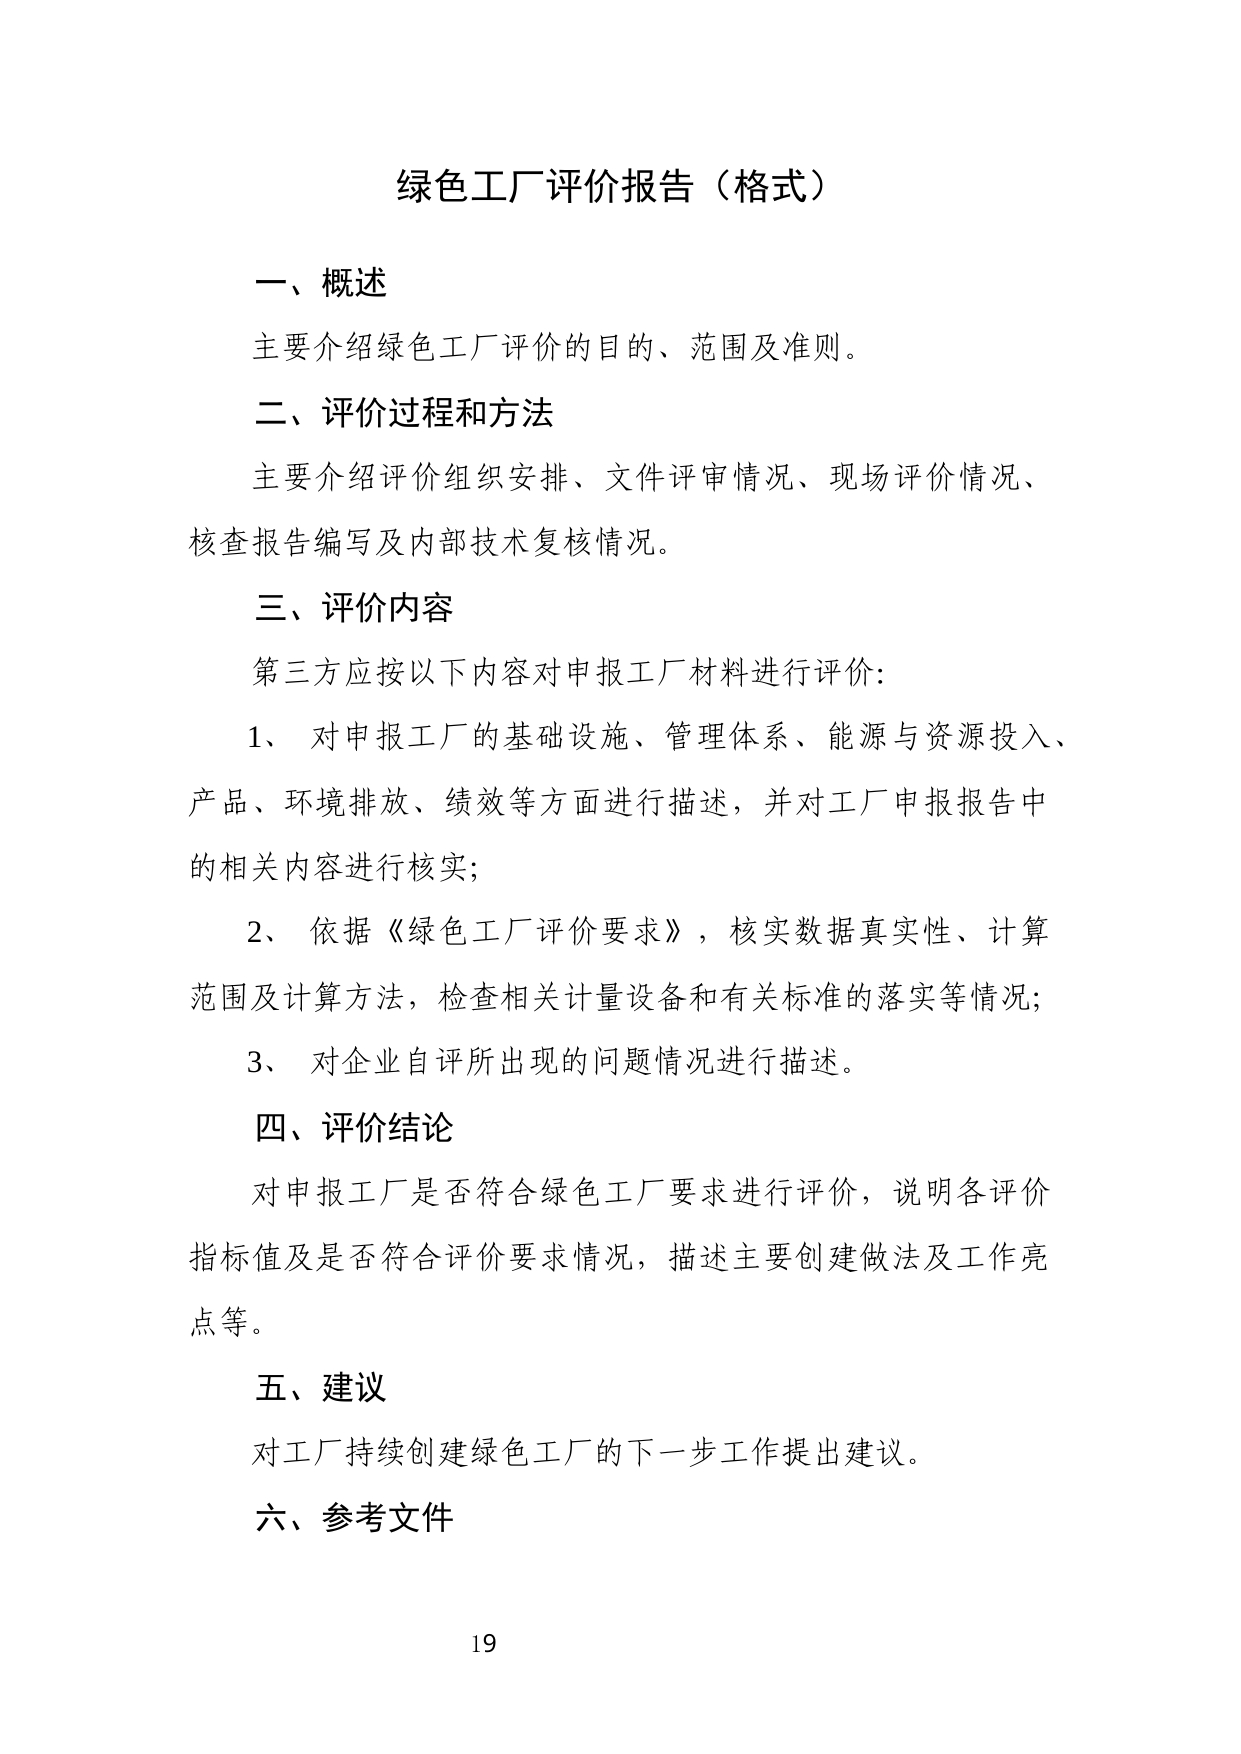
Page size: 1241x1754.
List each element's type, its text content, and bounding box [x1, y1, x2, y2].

list 依据《绿色工厂评价要求》，核实数据真实性、计算范围及计算方法，检查相关计量设备和有关标准的落实等情况； [187, 898, 1053, 1028]
text 六、参考文件 [187, 1483, 1053, 1548]
text 绿色工厂评价报告（格式） [187, 162, 1053, 205]
text 三、评价内容 [187, 573, 1053, 638]
text 一、概述 [187, 248, 1053, 313]
list 对企业自评所出现的问题情况进行描述。 [187, 1028, 1053, 1093]
text 二、评价过程和方法 [187, 378, 1053, 443]
text 主要介绍评价组织安排、文件评审情况、现场评价情况、核查报告编写及内部技术复核情况。 [187, 443, 1053, 573]
text 对工厂持续创建绿色工厂的下一步工作提出建议。 [187, 1418, 1053, 1483]
text 主要介绍绿色工厂评价的目的、范围及准则。 [187, 313, 1053, 378]
text 第三方应按以下内容对申报工厂材料进行评价： [187, 638, 1053, 703]
list 对申报工厂的基础设施、管理体系、能源与资源投入、产品、环境排放、绩效等方面进行描述，并对工厂申报报告中的相关内容进行核实； [187, 703, 1053, 898]
text 四、评价结论 [187, 1093, 1053, 1158]
text 五、建议 [187, 1353, 1053, 1418]
text 对申报工厂是否符合绿色工厂要求进行评价，说明各评价指标值及是否符合评价要求情况，描述主要创建做法及工作亮点等。 [187, 1158, 1053, 1353]
